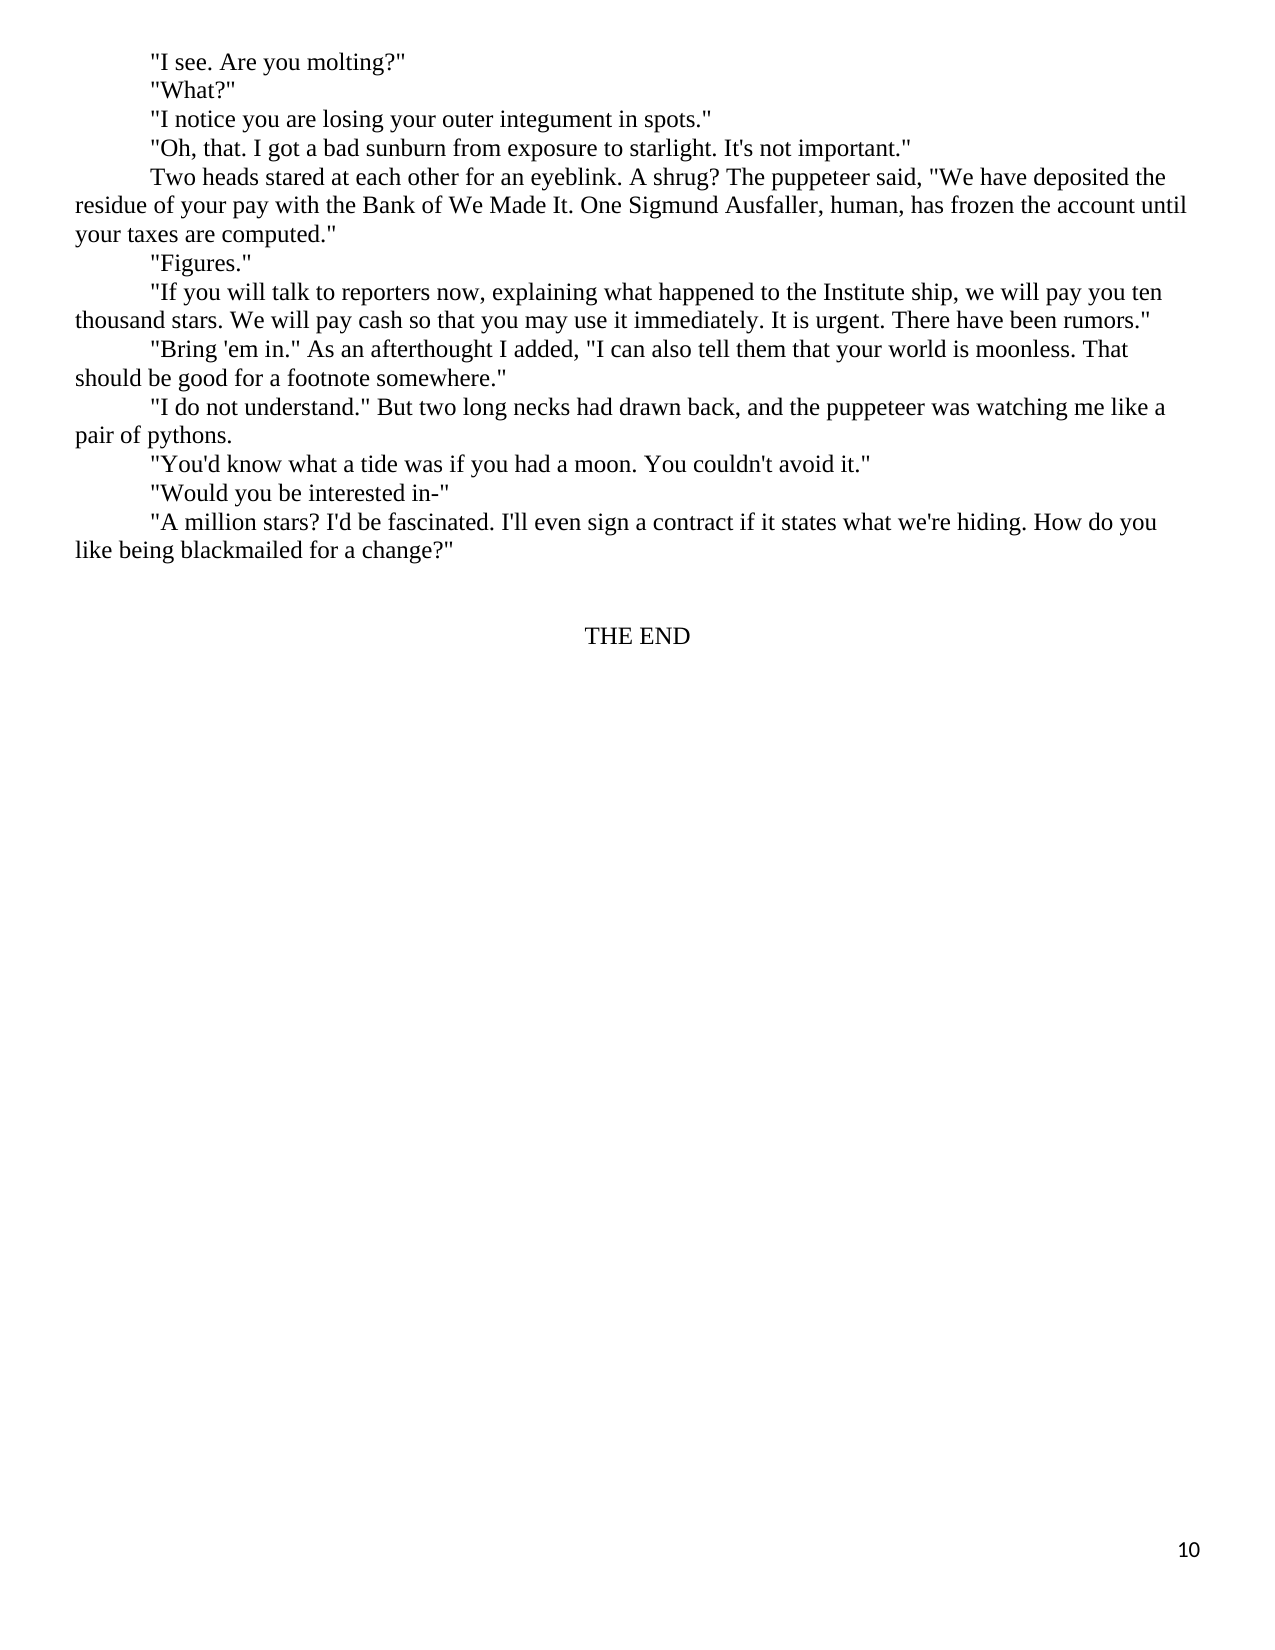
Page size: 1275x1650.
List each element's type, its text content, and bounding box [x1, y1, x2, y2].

text Two heads stared at each other for an eyeblink. A shrug? The puppeteer said, "We have deposited the residue of your pay with the Bank of We Made It. One Sigmund Ausfaller, human, has frozen the account until your taxes are computed." [75, 162, 1200, 248]
text "I see. Are you molting?" [75, 47, 1200, 76]
text "If you will talk to reporters now, explaining what happened to the Institute ship, we will pay you ten thousand stars. We will pay cash so that you may use it immediately. It is urgent. There have been rumors." [75, 277, 1200, 334]
text "A million stars? I'd be fascinated. I'll even sign a contract if it states what we're hiding. How do you like being blackmailed for a change?" [75, 507, 1200, 564]
text THE END [75, 621, 1200, 650]
text "What?" [75, 76, 1200, 104]
text "Bring 'em in." As an afterthought I added, "I can also tell them that your world is moonless. That should be good for a footnote somewhere." [75, 334, 1200, 392]
text "I do not understand." But two long necks had drawn back, and the puppeteer was watching me like a pair of pythons. [75, 392, 1200, 449]
text "Figures." [75, 248, 1200, 277]
text "You'd know what a tide was if you had a moon. You couldn't avoid it." [75, 449, 1200, 478]
text "I notice you are losing your outer integument in spots." [75, 104, 1200, 133]
text "Would you be interested in-" [75, 478, 1200, 507]
text "Oh, that. I got a bad sunburn from exposure to starlight. It's not important." [75, 133, 1200, 162]
